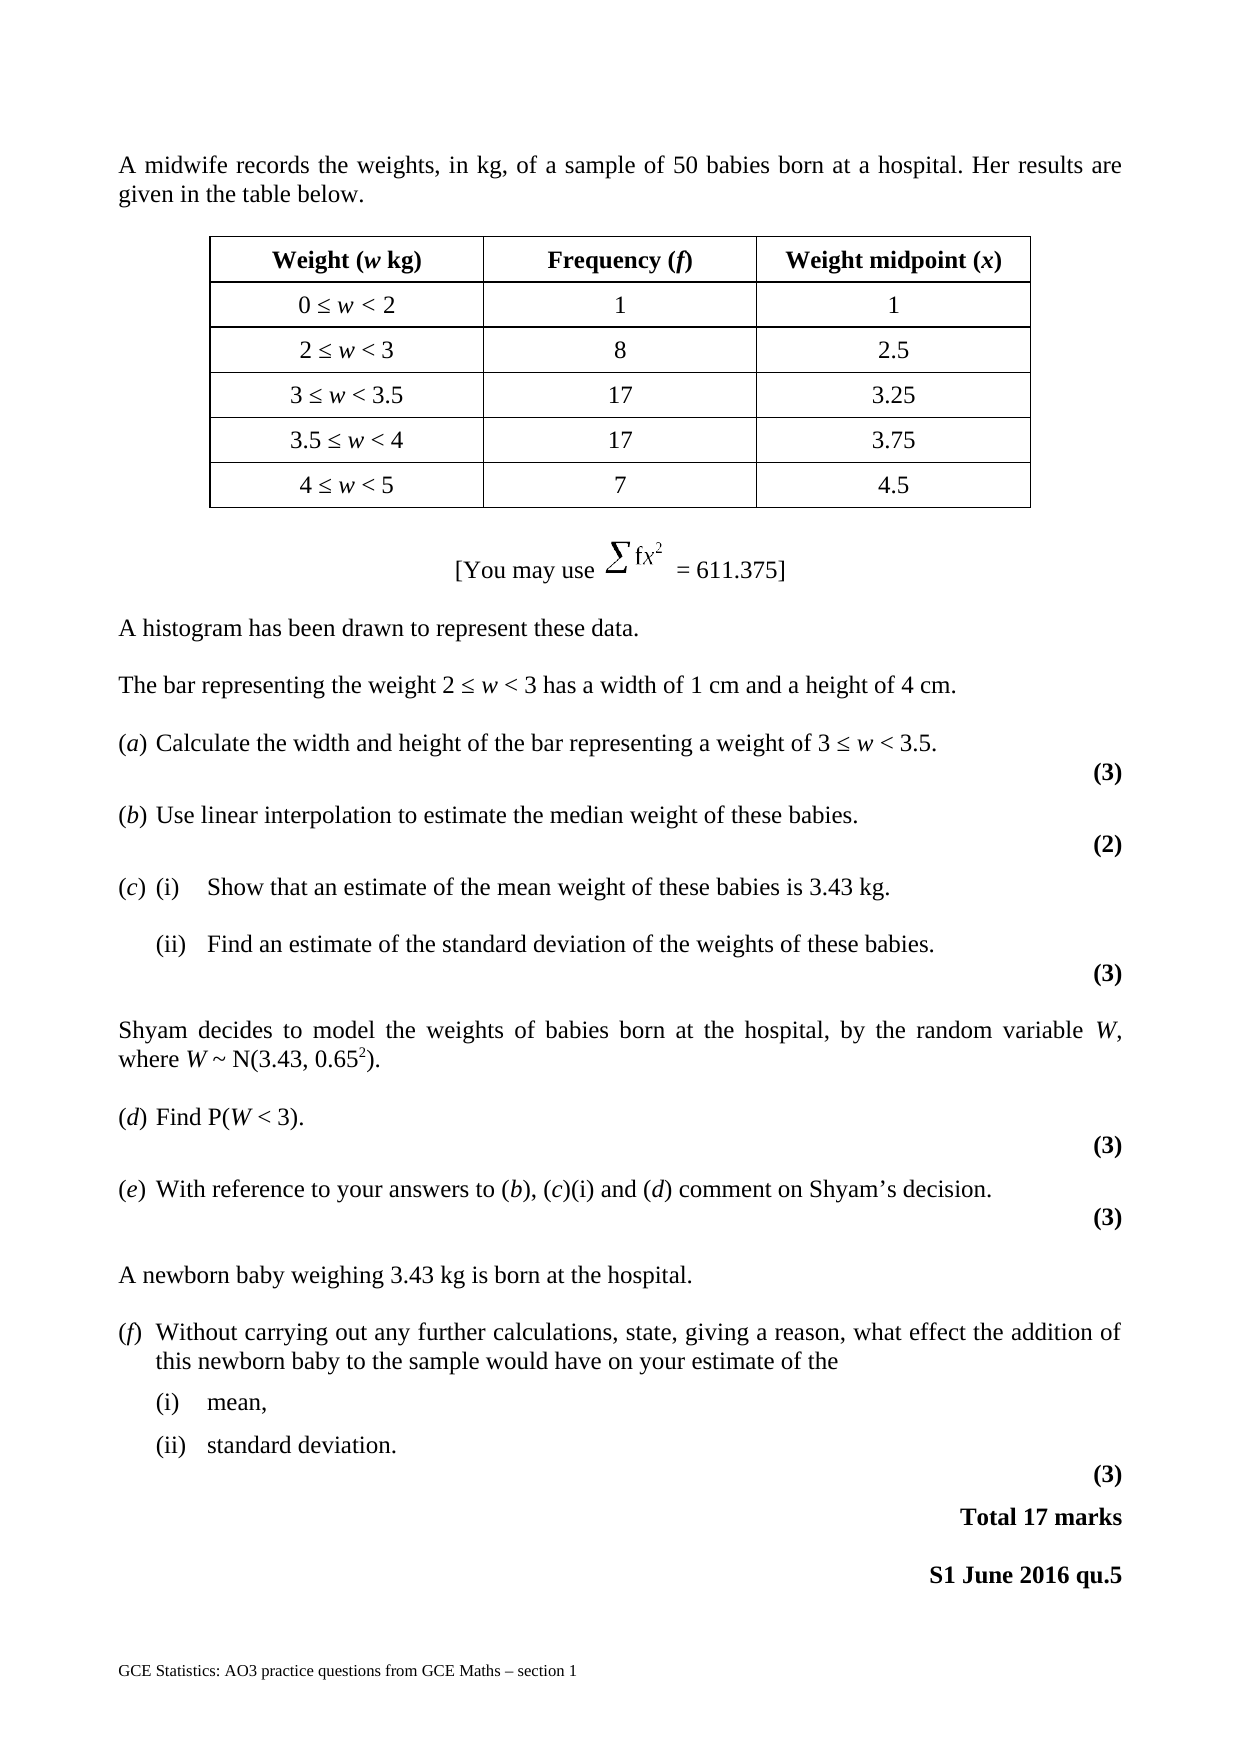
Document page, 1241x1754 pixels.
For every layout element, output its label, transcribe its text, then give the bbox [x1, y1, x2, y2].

text (3) [118, 757, 1122, 786]
table_cell 17 [484, 418, 756, 462]
text (c) (i) Show that an estimate of the mean weight of these babies is 3.43 kg. [118, 872, 1122, 901]
table_cell 2 ≤ w < 3 [211, 328, 483, 372]
text (3) [118, 1459, 1122, 1488]
text (ii) Find an estimate of the standard deviation of the weights of these babies. [118, 929, 1122, 958]
text (3) [118, 958, 1122, 987]
text (ii) standard deviation. [118, 1431, 1122, 1459]
text (3) [118, 1202, 1122, 1231]
text (f) Without carrying out any further calculations, state, giving a reason, what effect the addition of this newborn baby to the sample would have on your estimate of the [118, 1317, 1122, 1375]
text A newborn baby weighing 3.43 kg is born at the hospital. [118, 1260, 1122, 1289]
text The bar representing the weight 2 ≤ w < 3 has a width of 1 cm and a height of 4 cm. [118, 671, 1122, 699]
table_cell 1 [757, 283, 1030, 326]
table_header Weight midpoint (x) [757, 237, 1030, 281]
text Shyam decides to model the weights of babies born at the hospital, by the random variable W, where W ~ N(3.43, 0.652). [118, 1016, 1122, 1073]
text (2) [118, 829, 1122, 857]
table_cell 3.25 [757, 373, 1030, 417]
table_cell 4.5 [757, 463, 1030, 507]
text (3) [118, 1131, 1122, 1159]
table_cell 3.5 ≤ w < 4 [211, 418, 483, 462]
text A midwife records the weights, in kg, of a sample of 50 babies born at a hospital. Her results are given in the table below. [118, 150, 1122, 207]
text S1 June 2016 qu.5 [118, 1560, 1122, 1589]
text A histogram has been drawn to represent these data. [118, 613, 1122, 642]
text [You may use = 611.375] [118, 537, 1122, 584]
table_cell 8 [484, 328, 756, 372]
text (b) Use linear interpolation to estimate the median weight of these babies. [118, 800, 1122, 829]
table_header Frequency (f) [484, 237, 756, 281]
table_cell 17 [484, 373, 756, 417]
text (d) Find P(W < 3). [118, 1102, 1122, 1131]
table_cell 3 ≤ w < 3.5 [211, 373, 483, 417]
table_cell 1 [484, 283, 756, 326]
text Total 17 marks [118, 1502, 1122, 1531]
text (a) Calculate the width and height of the bar representing a weight of 3 ≤ w < 3.5. [118, 728, 1122, 757]
table_cell 2.5 [757, 328, 1030, 372]
table_cell 3.75 [757, 418, 1030, 462]
table_cell 4 ≤ w < 5 [211, 463, 483, 507]
text (i) mean, [118, 1387, 1122, 1416]
table_cell 0 ≤ w < 2 [211, 283, 483, 326]
text (e) With reference to your answers to (b), (c)(i) and (d) comment on Shyam’s decision. [118, 1174, 1122, 1202]
table_header Weight (w kg) [211, 237, 483, 281]
table_cell 7 [484, 463, 756, 507]
